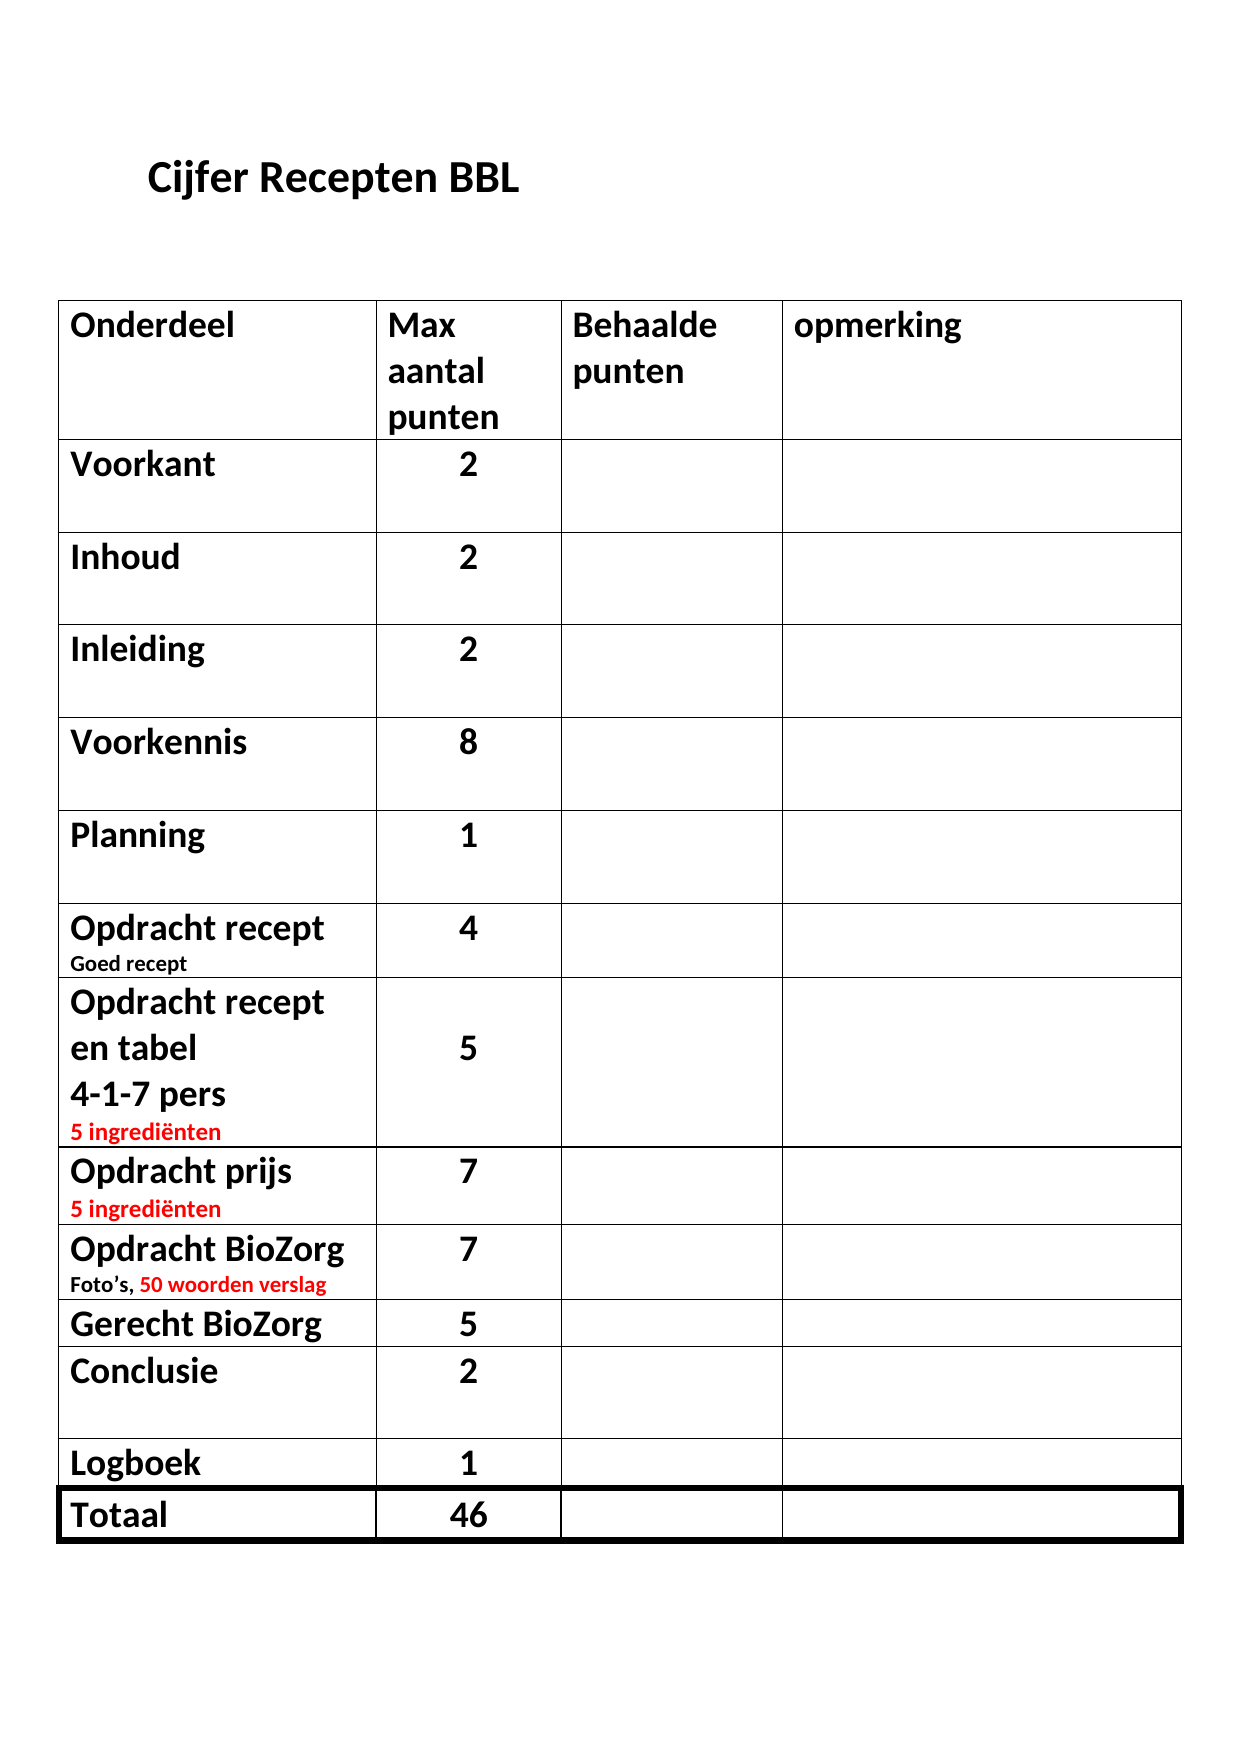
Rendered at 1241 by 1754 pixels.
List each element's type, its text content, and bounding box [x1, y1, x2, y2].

table_cell Opdracht recept Goed recept [59, 904, 376, 977]
table_cell [562, 1300, 782, 1346]
table_cell 1 [377, 811, 561, 902]
table_cell [562, 625, 782, 717]
table_cell [783, 1300, 1181, 1346]
table_cell [783, 533, 1181, 624]
table_header Behaalde punten [562, 301, 782, 439]
table_cell Opdracht recept en tabel 4-1-7 pers 5 ingrediënten [59, 978, 376, 1146]
table_cell Logboek [59, 1439, 376, 1485]
table_cell [562, 1347, 782, 1438]
table_cell [783, 625, 1181, 717]
text Cijfer Recepten BBL [148, 148, 1093, 203]
table_cell Totaal [62, 1491, 375, 1537]
table_cell 46 [377, 1491, 560, 1537]
table_cell [562, 718, 782, 810]
table_cell [783, 811, 1181, 902]
table_header Onderdeel [59, 301, 376, 439]
table_cell Voorkant [59, 440, 376, 532]
table_cell 7 [377, 1225, 561, 1299]
table_cell 5 [377, 1300, 561, 1346]
table_cell [562, 978, 782, 1146]
table_cell [562, 533, 782, 624]
table_cell 2 [377, 625, 561, 717]
table_cell 2 [377, 1347, 561, 1438]
table_cell 2 [377, 440, 561, 532]
table_cell 2 [377, 533, 561, 624]
table_cell [783, 440, 1181, 532]
table_cell [783, 1347, 1181, 1438]
table_cell [783, 1148, 1181, 1224]
table_cell [783, 1225, 1181, 1299]
table_cell Planning [59, 811, 376, 902]
table_cell 5 [377, 978, 561, 1146]
table_cell 7 [377, 1148, 561, 1224]
table_cell Opdracht prijs 5 ingrediënten [59, 1148, 376, 1224]
table_cell [562, 904, 782, 977]
table_cell [562, 1148, 782, 1224]
table_cell [562, 1225, 782, 1299]
table_cell [562, 440, 782, 532]
table_cell [783, 1491, 1178, 1537]
table_cell Opdracht BioZorg Foto’s, 50 woorden verslag [59, 1225, 376, 1299]
table_header opmerking [783, 301, 1181, 439]
table_cell Voorkennis [59, 718, 376, 810]
table_cell [783, 904, 1181, 977]
table_cell [783, 718, 1181, 810]
table_cell [562, 1439, 782, 1485]
table_cell Gerecht BioZorg [59, 1300, 376, 1346]
table_cell Inhoud [59, 533, 376, 624]
table_cell Inleiding [59, 625, 376, 717]
table_cell [562, 1491, 782, 1537]
table_cell [783, 978, 1181, 1146]
table_cell Conclusie [59, 1347, 376, 1438]
table_header Max aantal punten [377, 301, 561, 439]
table_cell 8 [377, 718, 561, 810]
table_cell 1 [377, 1439, 561, 1485]
table_cell 4 [377, 904, 561, 977]
table_cell [562, 811, 782, 902]
table_cell [783, 1439, 1181, 1485]
